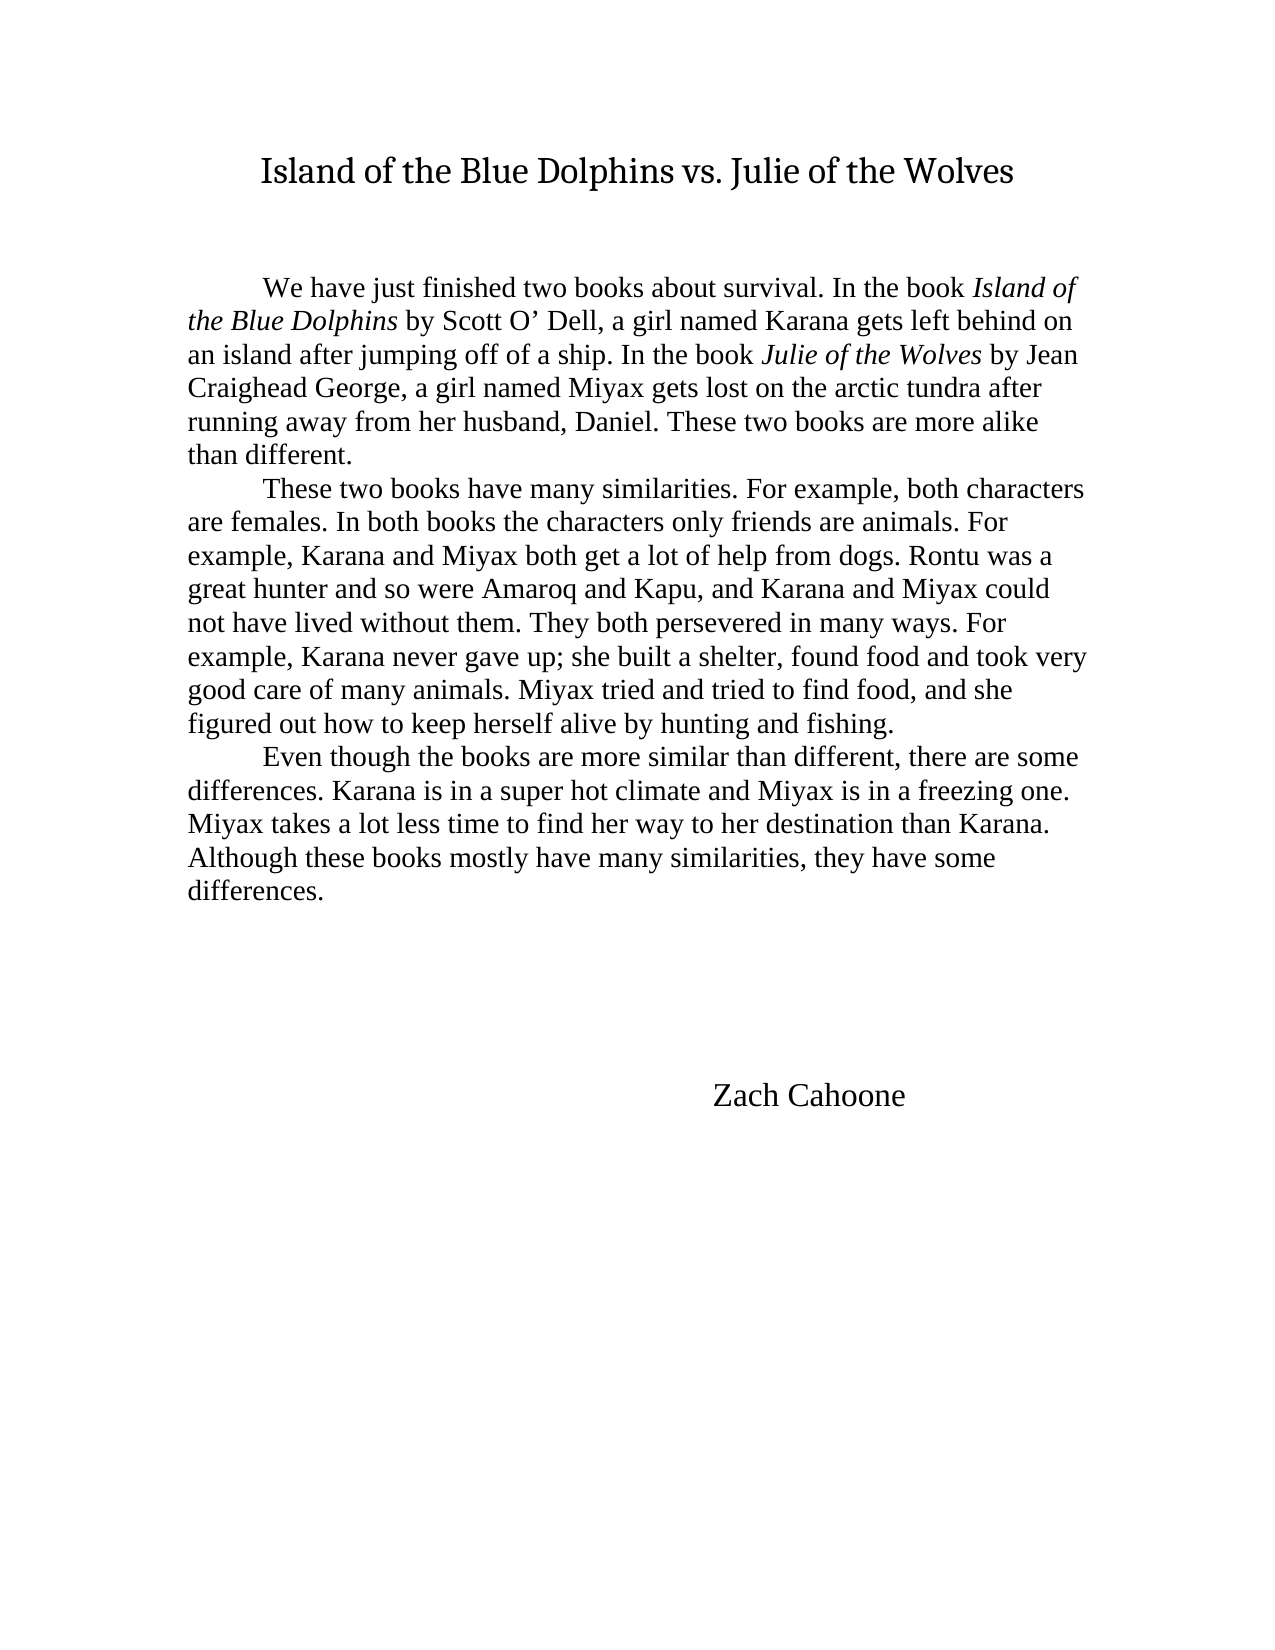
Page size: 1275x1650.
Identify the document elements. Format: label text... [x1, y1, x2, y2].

text Zach Cahoone [187, 1075, 1087, 1113]
text Island of the Blue Dolphins vs. Julie of the Wolves [187, 150, 1087, 193]
text These two books have many similarities. For example, both characters are females. In both books the characters only friends are animals. For example, Karana and Miyax both get a lot of help from dogs. Rontu was a great hunter and so were Amaroq and Kapu, and Karana and Miyax could not have lived without them. They both persevered in many ways. For example, Karana never gave up; she built a shelter, found food and took very good care of many animals. Miyax tried and tried to find food, and she figured out how to keep herself alive by hunting and fishing. [187, 471, 1087, 739]
text We have just finished two books about survival. In the book Island of the Blue Dolphins by Scott O’ Dell, a girl named Karana gets left behind on an island after jumping off of a ship. In the book Julie of the Wolves by Jean Craighead George, a girl named Miyax gets lost on the arctic tundra after running away from her husband, Daniel. These two books are more alike than different. [187, 270, 1087, 471]
text Even though the books are more similar than different, there are some differences. Karana is in a super hot climate and Miyax is in a freezing one. Miyax takes a lot less time to find her way to her destination than Karana. Although these books mostly have many similarities, they have some differences. [187, 739, 1087, 907]
